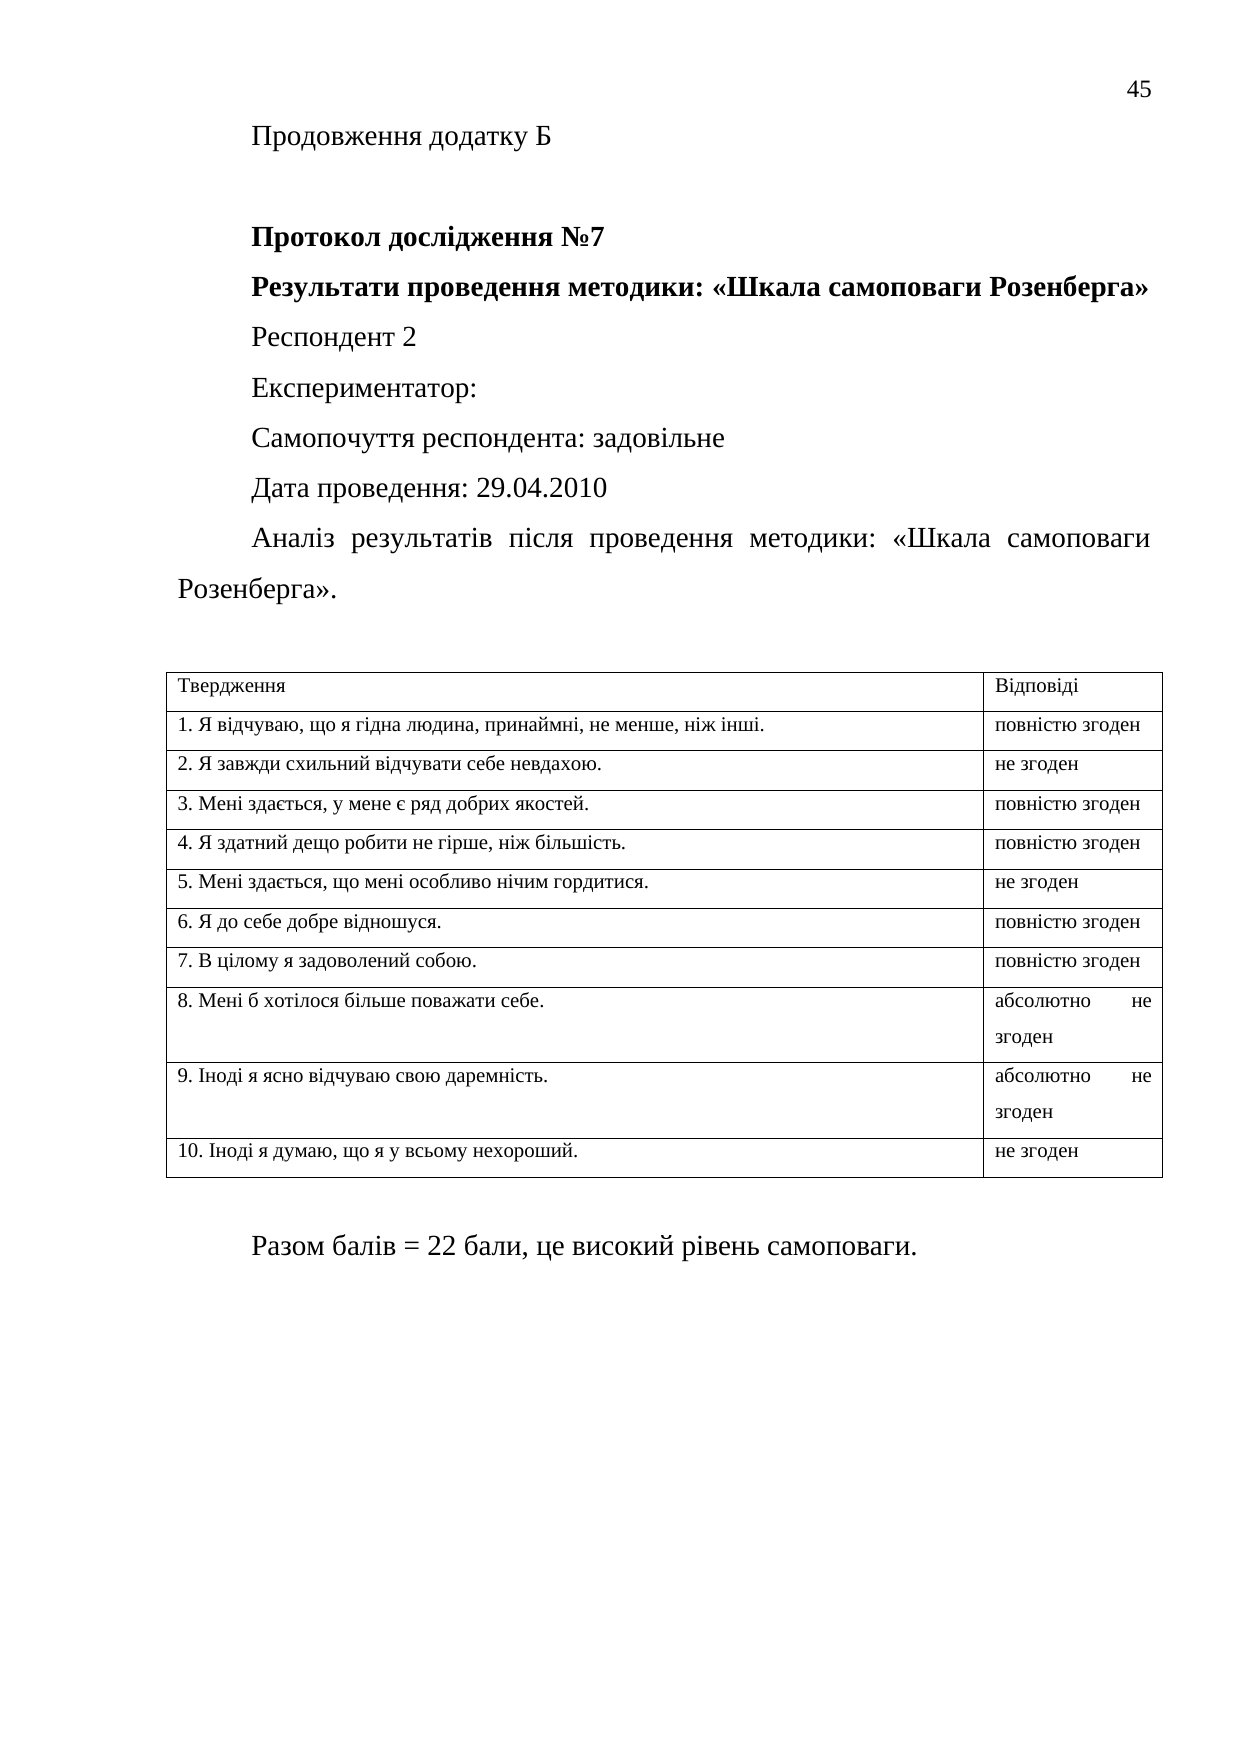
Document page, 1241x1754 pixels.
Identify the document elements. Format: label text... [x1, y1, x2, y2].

table_cell не згоден [984, 870, 1162, 908]
text Аналіз результатів після проведення методики: «Шкала самоповаги Розенберга». [177, 521, 1152, 604]
table_cell повністю згоден [984, 712, 1162, 750]
text Разом балів = 22 бали, це високий рівень самоповаги. [177, 1228, 1152, 1262]
table_cell повністю згоден [984, 909, 1162, 947]
table_cell 4. Я здатний дещо робити не гірше, ніж більшість. [167, 830, 983, 868]
table_cell не згоден [984, 751, 1162, 790]
table_cell 5. Мені здається, що мені особливо нічим гордитися. [167, 870, 983, 908]
table_cell повністю згоден [984, 948, 1162, 987]
table_cell не згоден [984, 1139, 1162, 1177]
table_cell 9. Іноді я ясно відчуваю свою даремність. [167, 1063, 983, 1137]
text Респондент 2 [177, 319, 1152, 353]
text Результати проведення методики: «Шкала самоповаги Розенберга» [177, 269, 1152, 303]
table_cell 2. Я завжди схильний відчувати себе невдахою. [167, 751, 983, 790]
table_cell абсолютно не згоден [984, 1063, 1162, 1137]
text Дата проведення: 29.04.2010 [177, 470, 1152, 504]
table_cell 7. В цілому я задоволений собою. [167, 948, 983, 987]
table_cell 1. Я відчуваю, що я гідна людина, принаймні, не менше, ніж інші. [167, 712, 983, 750]
table_cell повністю згоден [984, 830, 1162, 868]
table_cell 10. Іноді я думаю, що я у всьому нехороший. [167, 1139, 983, 1177]
text Експериментатор: [177, 370, 1152, 403]
table_cell 8. Мені б хотілося більше поважати себе. [167, 988, 983, 1062]
table_cell абсолютно не згоден [984, 988, 1162, 1062]
table_header Відповіді [984, 673, 1162, 711]
text Продовження додатку Б [177, 118, 1152, 152]
table_cell повністю згоден [984, 791, 1162, 829]
table_cell 3. Мені здається, у мене є ряд добрих якостей. [167, 791, 983, 829]
text Самопочуття респондента: задовільне [177, 420, 1152, 453]
table_cell 6. Я до себе добре відношуся. [167, 909, 983, 947]
text Протокол дослідження №7 [177, 219, 1152, 252]
table_header Твердження [167, 673, 983, 711]
